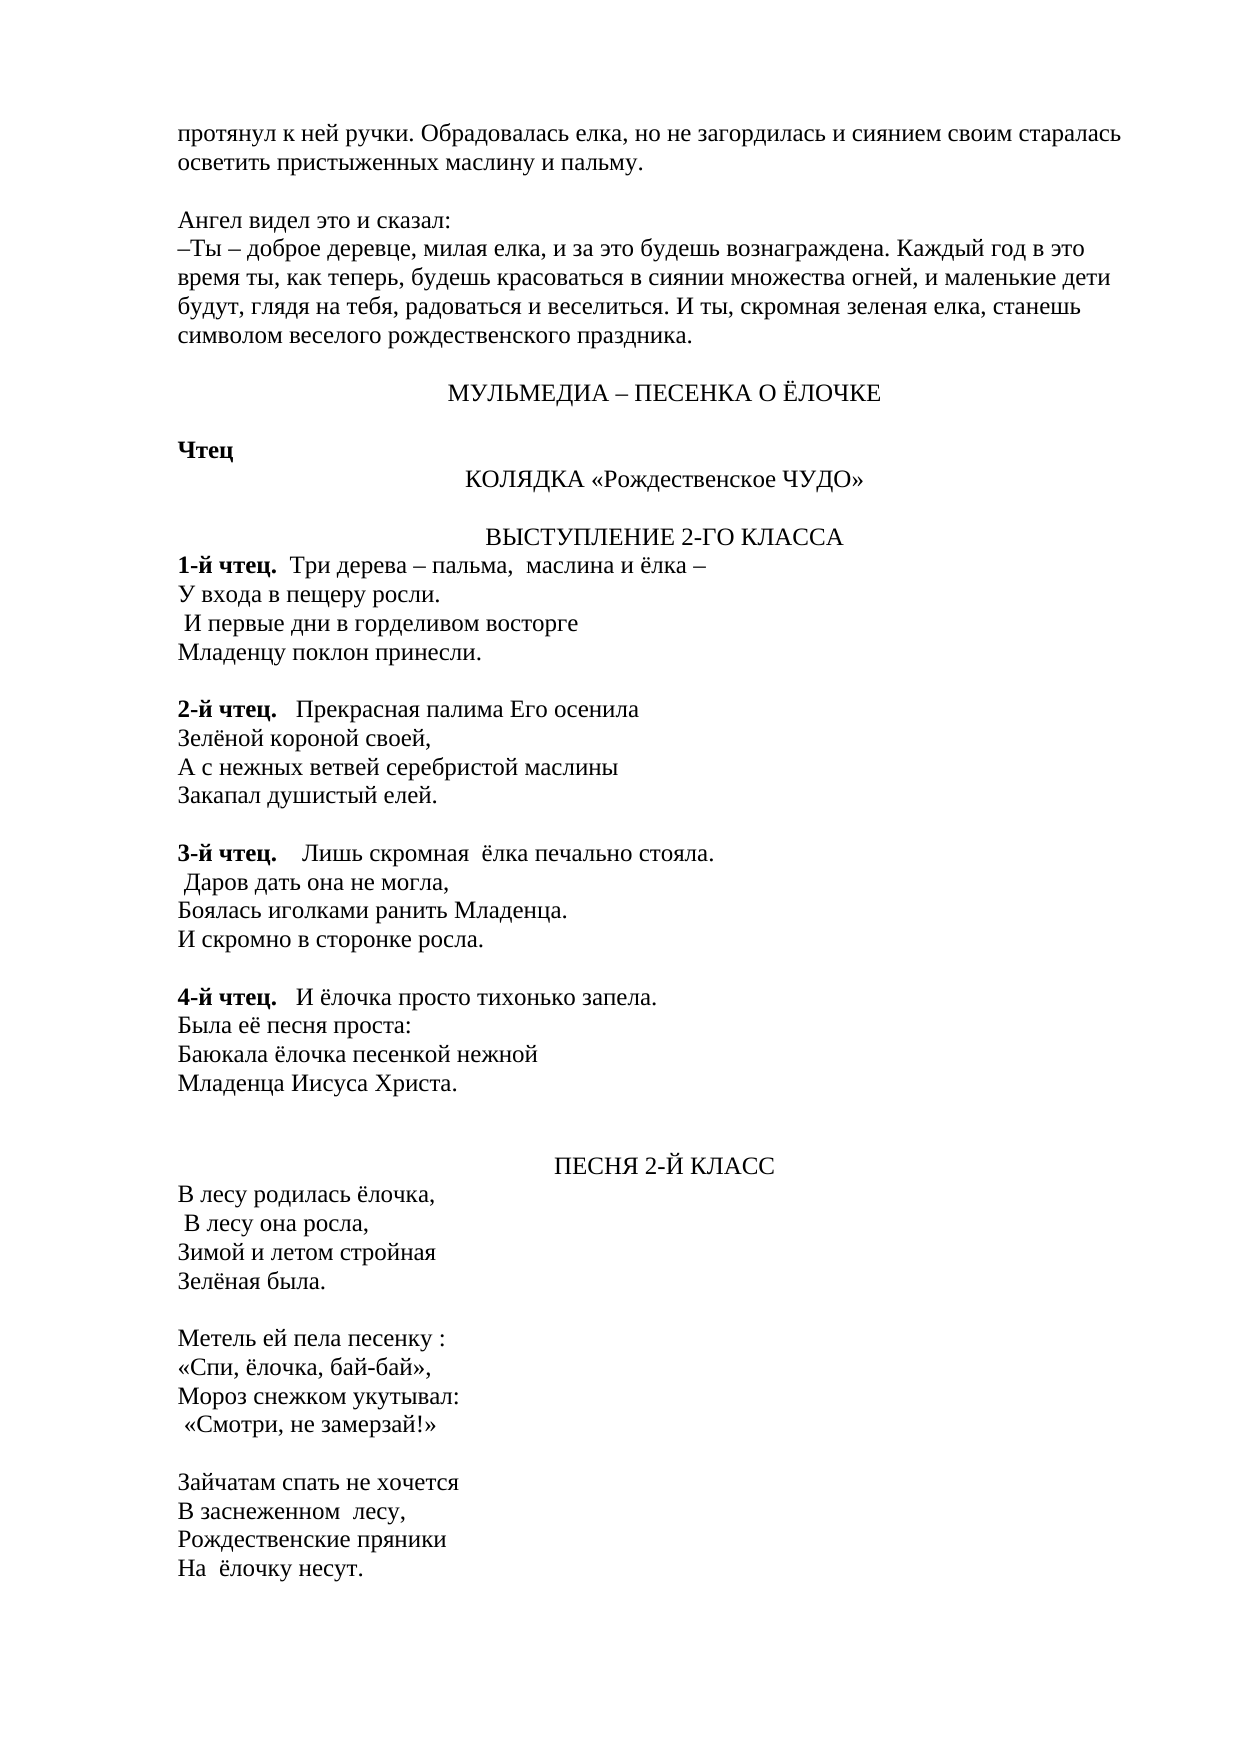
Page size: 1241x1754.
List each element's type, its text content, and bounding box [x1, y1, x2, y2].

text На ёлочку несут. [177, 1553, 1152, 1582]
text ПЕСНЯ 2-Й КЛАСС [177, 1151, 1152, 1179]
text В заснеженном лесу, [177, 1496, 1152, 1524]
text МУЛЬМЕДИА – ПЕСЕНКА О ЁЛОЧКЕ [177, 378, 1152, 406]
text Зайчатам спать не хочется [177, 1467, 1152, 1496]
text «Спи, ёлочка, бай-бай», [177, 1352, 1152, 1381]
text Зелёная была. [177, 1266, 1152, 1294]
text Зимой и летом стройная [177, 1237, 1152, 1266]
text Чтец [177, 436, 1152, 464]
text Даров дать она не могла, [177, 867, 1152, 896]
text Ангел видел это и сказал: –Ты – доброе деревце, милая елка, и за это будешь вознаграждена. Каждый год в это время ты, как теперь, будешь красоваться в сиянии множества огней, и маленькие дети будут, глядя на тебя, радоваться и веселиться. И ты, скромная зеленая елка, станешь символом веселого рождественского праздника. [177, 205, 1152, 348]
text И первые дни в горделивом восторге [177, 608, 1152, 637]
text 3-й чтец. Лишь скромная ёлка печально стояла. [177, 838, 1152, 867]
text Зелёной короной своей, [177, 723, 1152, 752]
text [177, 118, 1152, 176]
text Мороз снежком укутывал: [177, 1381, 1152, 1409]
text Закапал душистый елей. [177, 781, 1152, 809]
text В лесу она росла, [177, 1208, 1152, 1237]
text Младенцу поклон принесли. [177, 637, 1152, 666]
text Метель ей пела песенку : [177, 1323, 1152, 1352]
text У входа в пещеру росли. [177, 579, 1152, 608]
text И скромно в сторонке росла. [177, 924, 1152, 953]
text КОЛЯДКА «Рождественское ЧУДО» [177, 464, 1152, 493]
text ВЫСТУПЛЕНИЕ 2-ГО КЛАССА [177, 522, 1152, 551]
text 2-й чтец. Прекрасная палима Его осенила [177, 694, 1152, 723]
text А с нежных ветвей серебристой маслины [177, 752, 1152, 781]
text Младенца Иисуса Христа. [177, 1068, 1152, 1097]
text Боялась иголками ранить Младенца. [177, 896, 1152, 924]
text Рождественские пряники [177, 1524, 1152, 1553]
text Была её песня проста: [177, 1011, 1152, 1039]
text В лесу родилась ёлочка, [177, 1179, 1152, 1208]
text 1-й чтец. Три дерева – пальма, маслина и ёлка – [177, 551, 1152, 579]
text 4-й чтец. И ёлочка просто тихонько запела. [177, 982, 1152, 1011]
text Баюкала ёлочка песенкой нежной [177, 1039, 1152, 1068]
text «Смотри, не замерзай!» [177, 1409, 1152, 1438]
